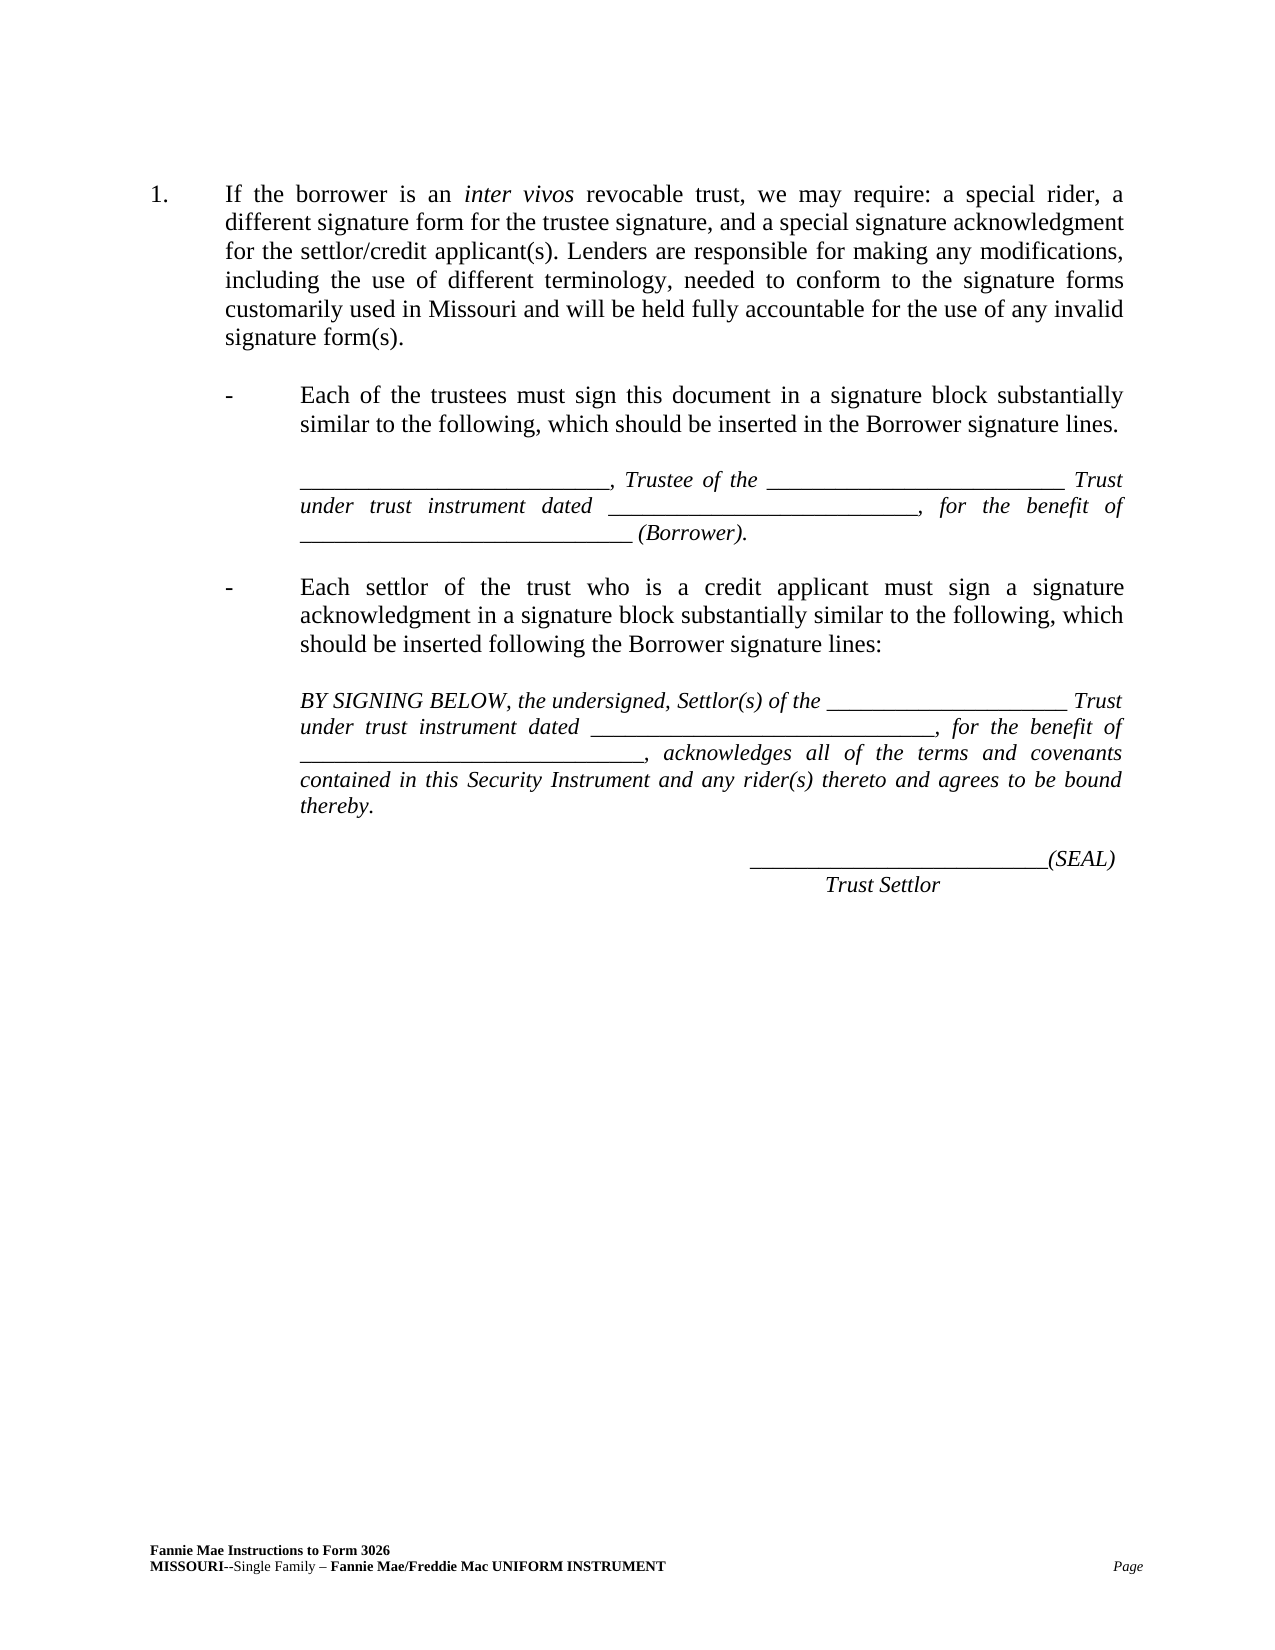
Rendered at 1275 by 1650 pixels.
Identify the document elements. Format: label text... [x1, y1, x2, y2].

text Trust Settlor [150, 871, 1125, 897]
text - Each settlor of the trust who is a credit applicant must sign a signature acknowledgment in a signature block substantially similar to the following, which should be inserted following the Borrower signature lines: [225, 572, 1125, 658]
text BY SIGNING BELOW, the undersigned, Settlor(s) of the _____________________ Trust under trust instrument dated ______________________________, for the benefit of ______________________________, acknowledges all of the terms and covenants contained in this Security Instrument and any rider(s) thereto and agrees to be bound thereby. [300, 687, 1125, 818]
text ___________________________, Trustee of the __________________________ Trust under trust instrument dated ___________________________, for the benefit of _____________________________ (Borrower). [300, 466, 1125, 545]
text 1. If the borrower is an inter vivos revocable trust, we may require: a special rider, a different signature form for the trustee signature, and a special signature acknowledgment for the settlor/credit applicant(s). Lenders are responsible for making any modifications, including the use of different terminology, needed to conform to the signature forms customarily used in and will be held fully accountable for the use of any invalid signature form(s). [150, 179, 1125, 351]
text __________________________(SEAL) [150, 845, 1125, 871]
text - Each of the trustees must sign this document in a signature block substantially similar to the following, which should be inserted in the Borrower signature lines. [225, 380, 1125, 437]
